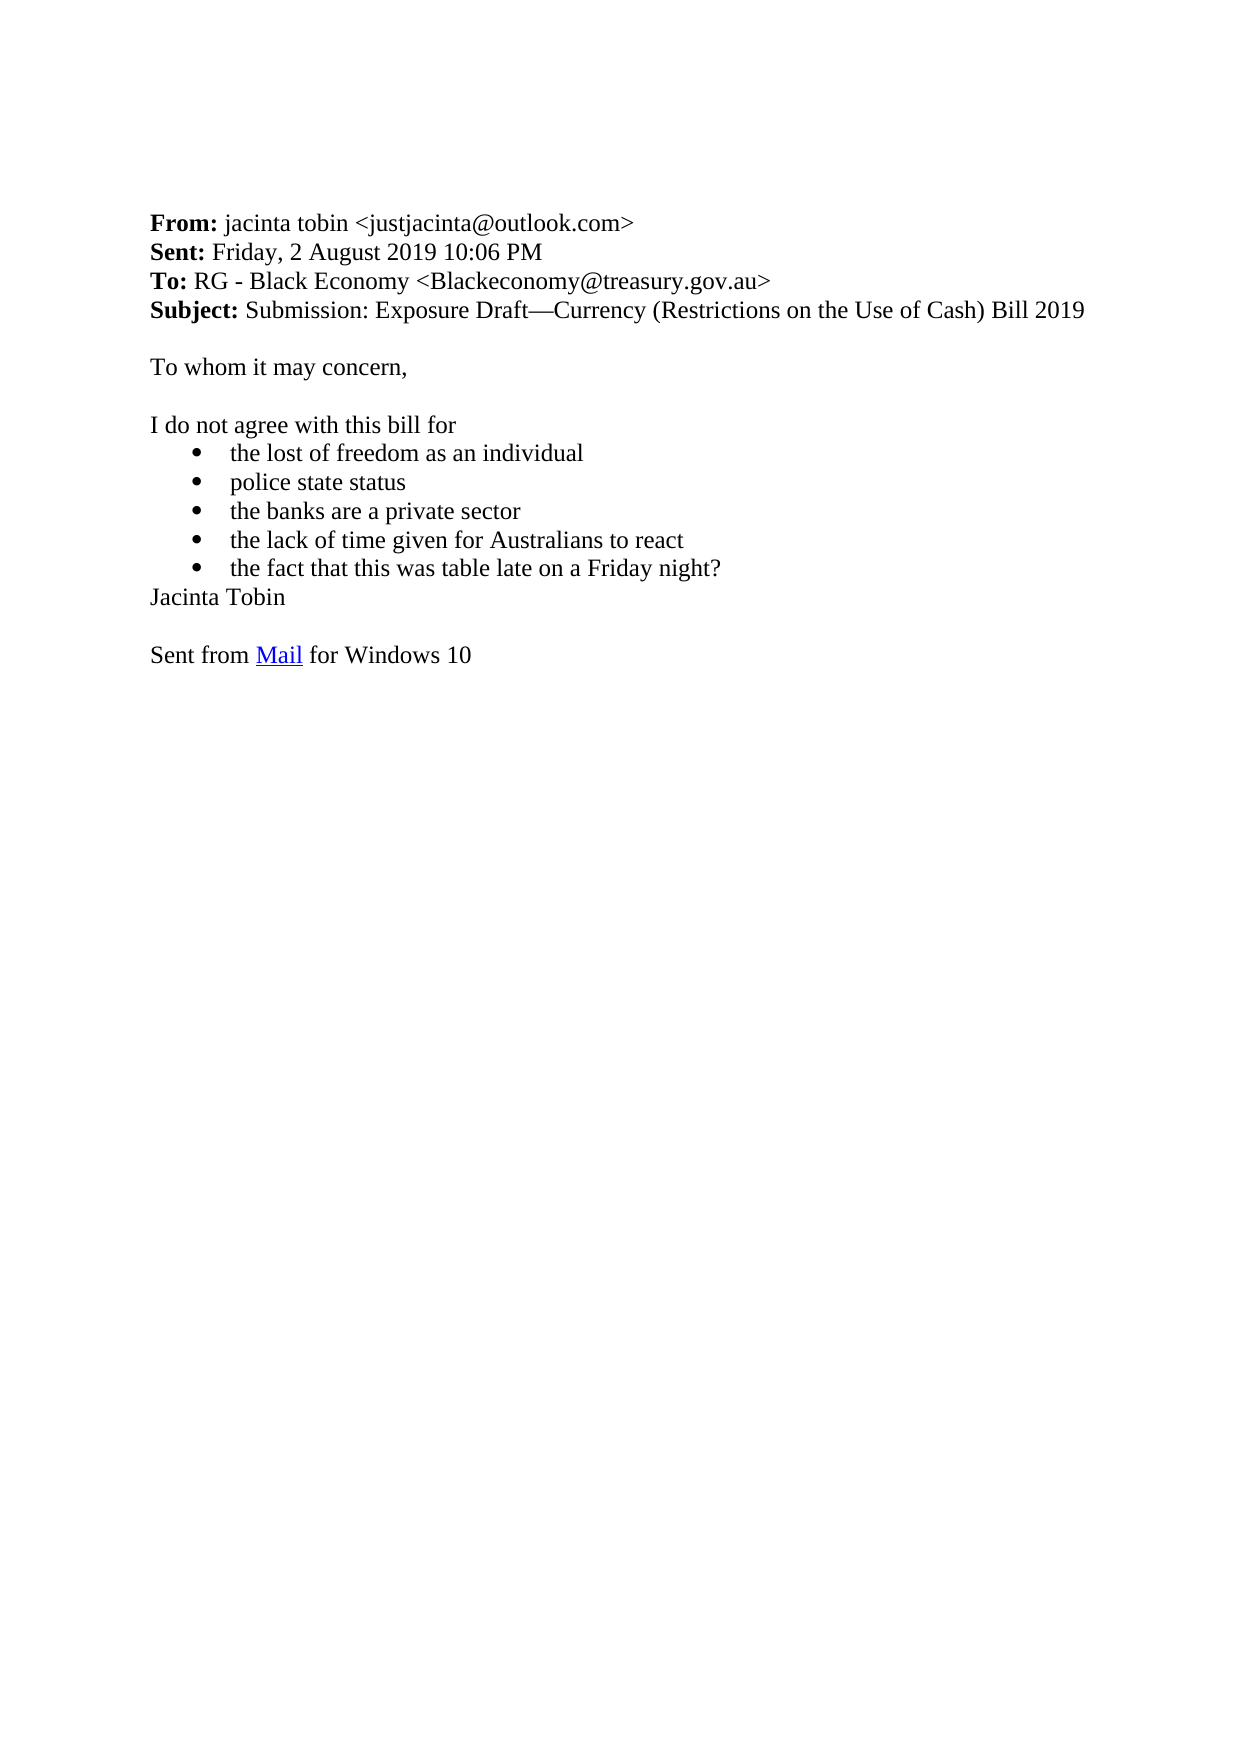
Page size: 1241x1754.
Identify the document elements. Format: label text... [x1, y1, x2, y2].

text Sent from Mail for Windows 10 [150, 640, 1090, 668]
list the lack of time given for Australians to react [192, 525, 1090, 553]
text Jacinta Tobin [150, 582, 1090, 611]
list the lost of freedom as an individual [192, 438, 1090, 467]
text To whom it may concern, [150, 352, 1090, 381]
text From: jacinta tobin <justjacinta@outlook.com> Sent: Friday, 2 August 2019 10:06 PM To: RG - Black Economy <Blackeconomy@treasury.gov.au> Subject: Submission: Exposure Draft—Currency (Restrictions on the Use of Cash) Bill 2019 [150, 208, 1090, 323]
list police state status [192, 467, 1090, 496]
list the fact that this was table late on a Friday night? [192, 553, 1090, 582]
list the banks are a private sector [192, 496, 1090, 525]
text I do not agree with this bill for [150, 410, 1090, 438]
